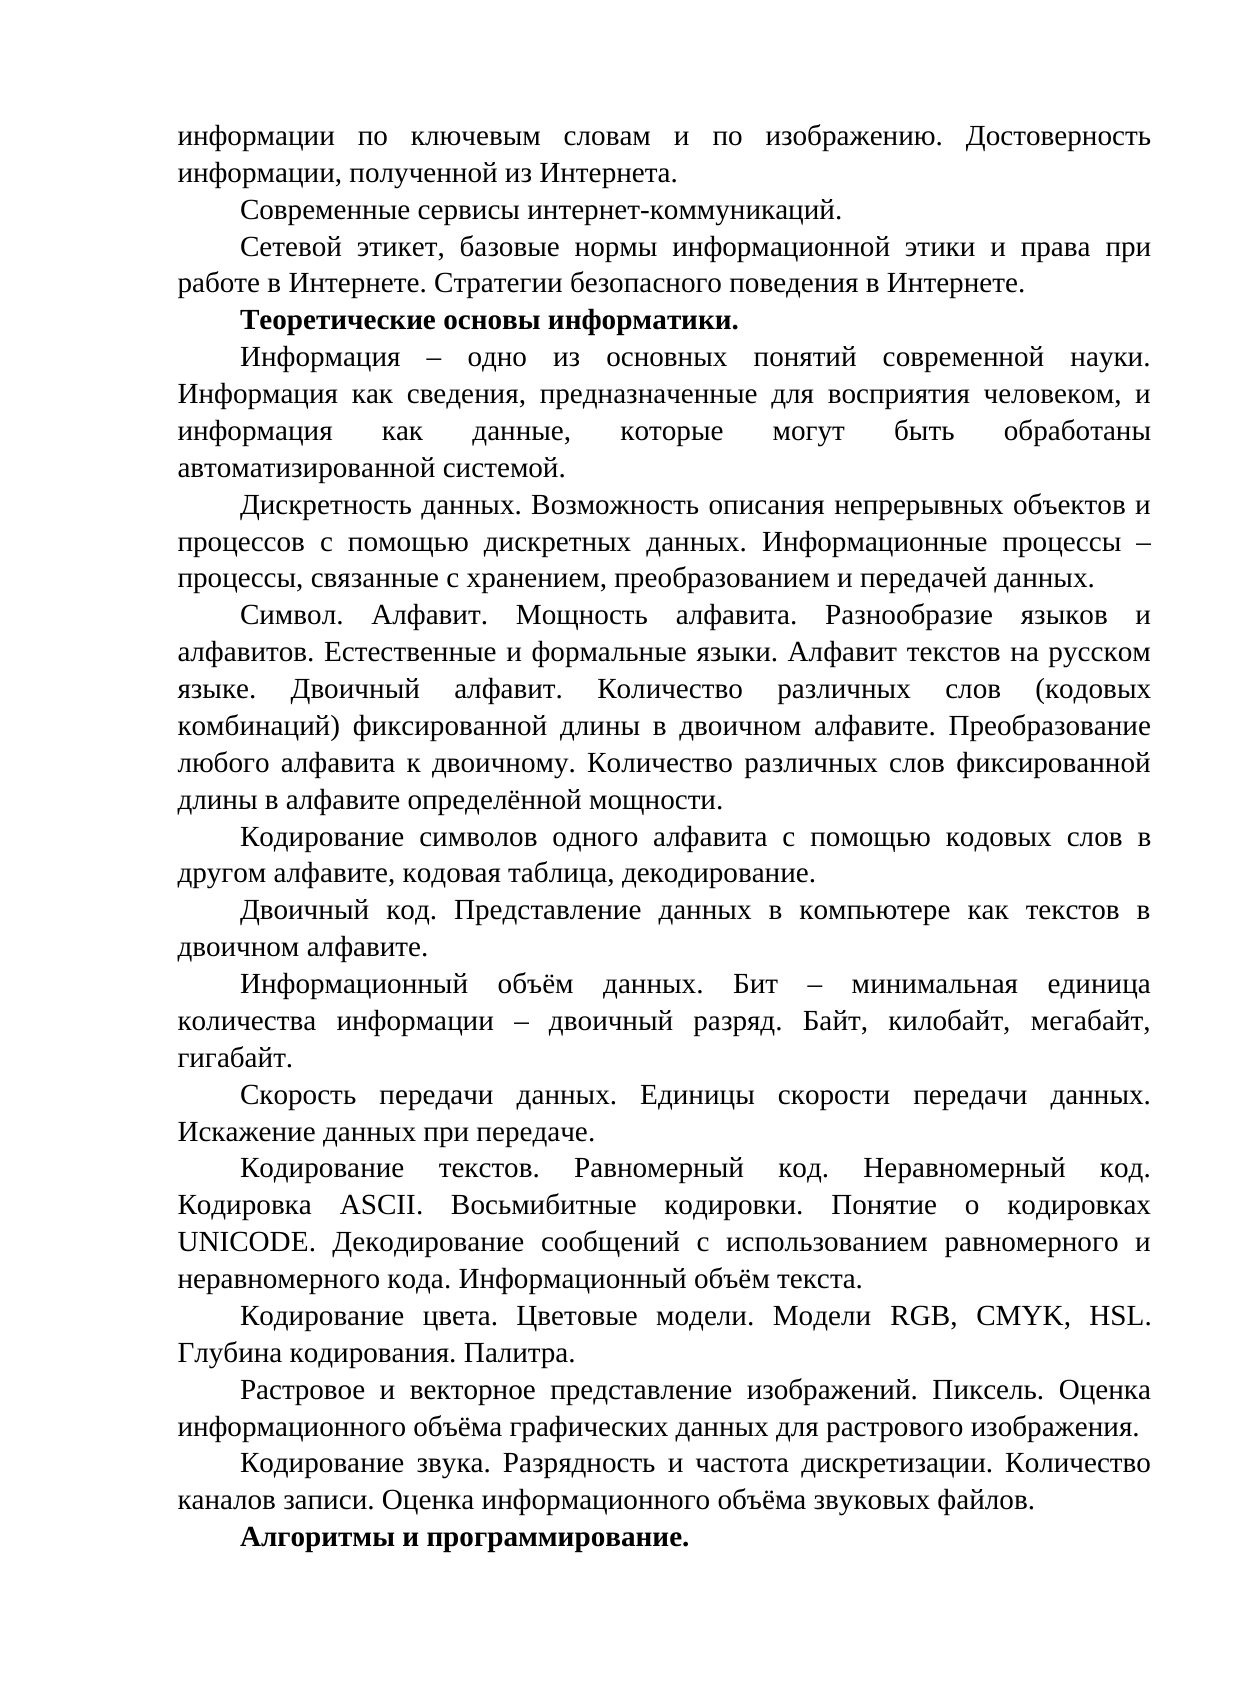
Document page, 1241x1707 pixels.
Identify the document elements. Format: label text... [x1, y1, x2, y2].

text Информационный объём данных. Бит – минимальная единица количества информации – двоичный разряд. Байт, килобайт, мегабайт, гигабайт. [177, 966, 1152, 1073]
text Сетевой этикет, базовые нормы информационной этики и права при работе в Интернете. Стратегии безопасного поведения в Интернете. [177, 229, 1152, 299]
text Кодирование цвета. Цветовые модели. Модели RGB, CMYK, HSL. Глубина кодирования. Палитра. [177, 1298, 1152, 1368]
text Информация – одно из основных понятий современной науки. Информация как сведения, предназначенные для восприятия человеком, и информация как данные, которые могут быть обработаны автоматизированной системой. [177, 339, 1152, 483]
text Скорость передачи данных. Единицы скорости передачи данных. Искажение данных при передаче. [177, 1077, 1152, 1147]
text Современные сервисы интернет-коммуникаций. [177, 192, 1152, 225]
text Дискретность данных. Возможность описания непрерывных объектов и процессов с помощью дискретных данных. Информационные процессы – процессы, связанные с хранением, преобразованием и передачей данных. [177, 487, 1152, 594]
text Кодирование звука. Разрядность и частота дискретизации. Количество каналов записи. Оценка информационного объёма звуковых файлов. [177, 1446, 1152, 1516]
text Кодирование текстов. Равномерный код. Неравномерный код. Кодировка ASCII. Восьмибитные кодировки. Понятие о кодировках UNICODE. Декодирование сообщений с использованием равномерного и неравномерного кода. Информационный объём текста. [177, 1151, 1152, 1295]
text Двоичный код. Представление данных в компьютере как текстов в двоичном алфавите. [177, 892, 1152, 963]
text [177, 118, 1152, 188]
text Растровое и векторное представление изображений. Пиксель. Оценка информационного объёма графических данных для растрового изображения. [177, 1372, 1152, 1442]
text Алгоритмы и программирование. [177, 1519, 1152, 1553]
text Символ. Алфавит. Мощность алфавита. Разнообразие языков и алфавитов. Естественные и формальные языки. Алфавит текстов на русском языке. Двоичный алфавит. Количество различных слов (кодовых комбинаций) фиксированной длины в двоичном алфавите. Преобразование любого алфавита к двоичному. Количество различных слов фиксированной длины в алфавите определённой мощности. [177, 597, 1152, 815]
text Кодирование символов одного алфавита с помощью кодовых слов в другом алфавите, кодовая таблица, декодирование. [177, 819, 1152, 889]
text Теоретические основы информатики. [177, 302, 1152, 336]
